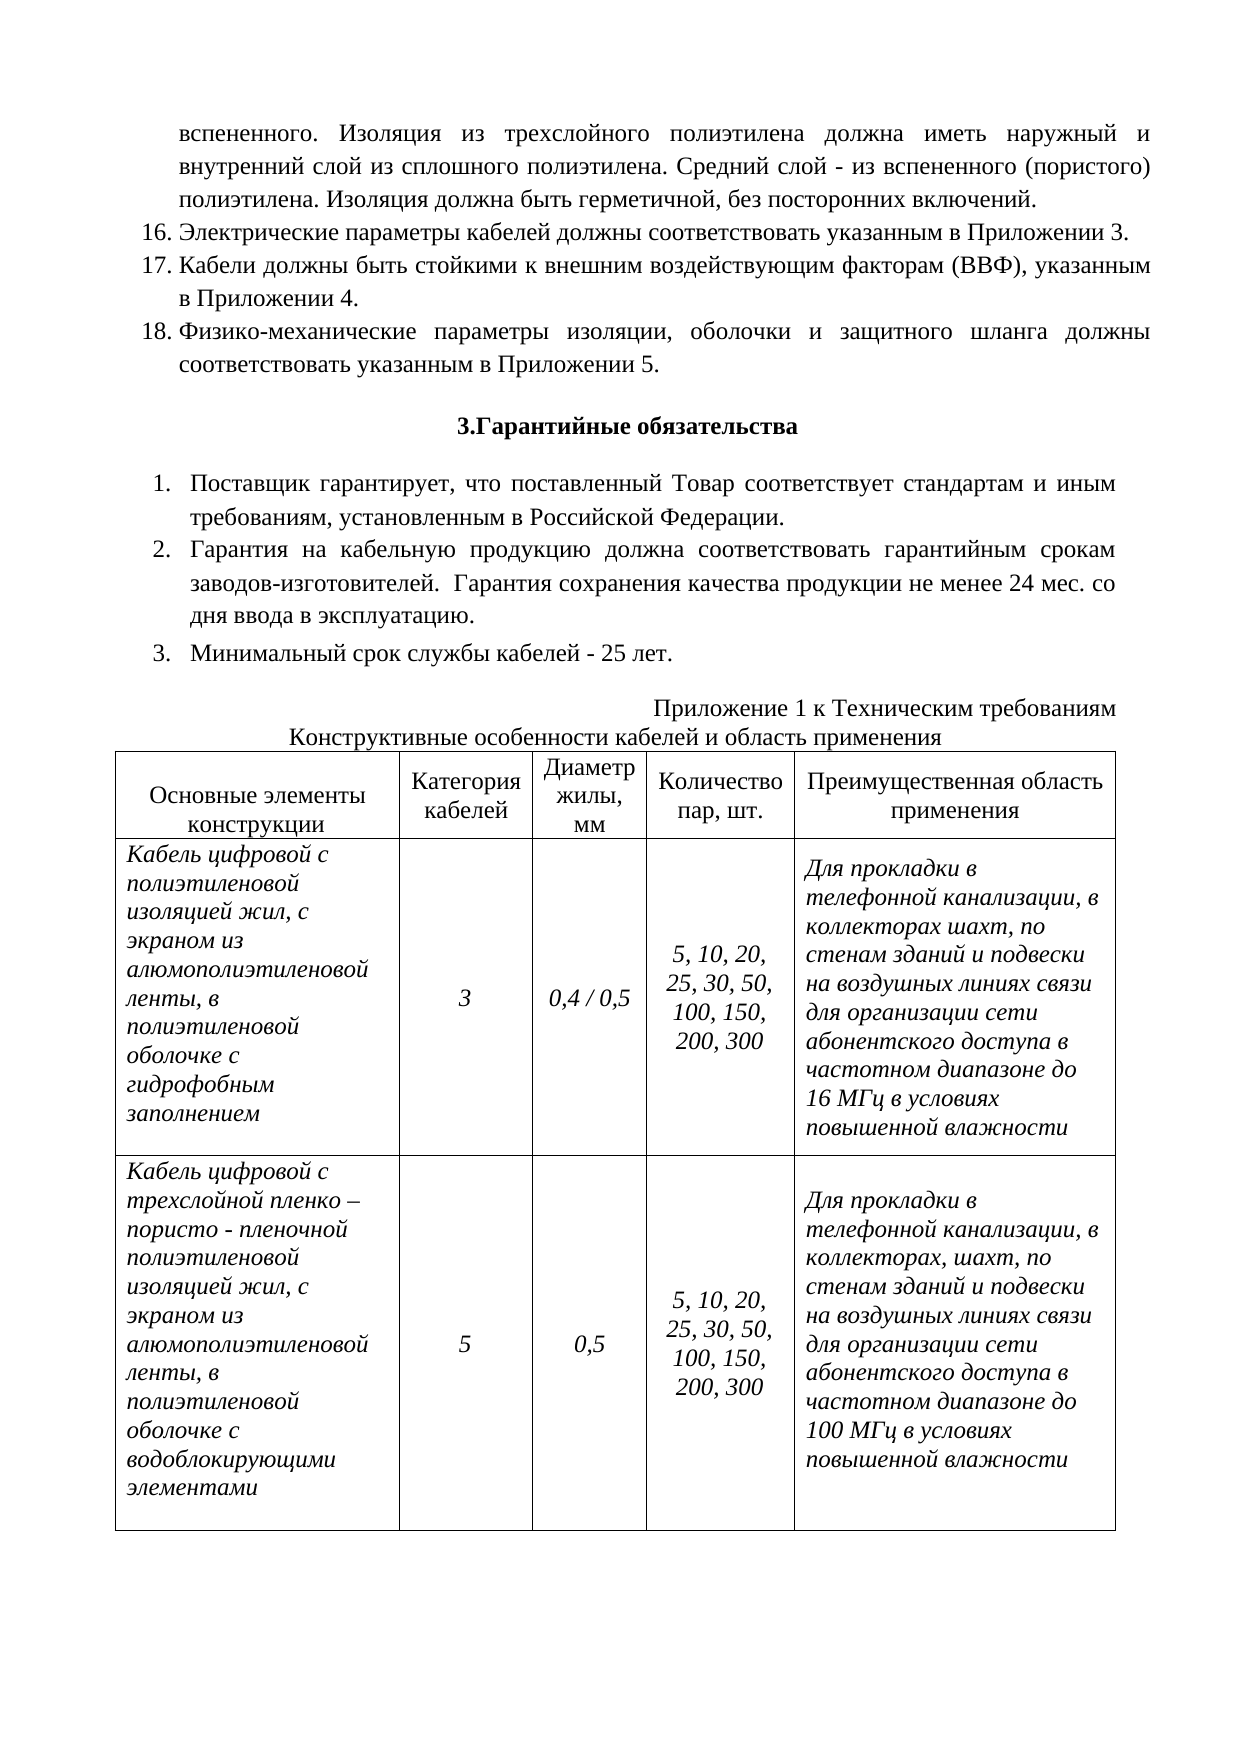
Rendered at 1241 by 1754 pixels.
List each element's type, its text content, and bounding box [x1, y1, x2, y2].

list Электрические параметры кабелей должны соответствовать указанным в Приложении 3. [141, 217, 1152, 246]
list Кабели должны быть стойкими к внешним воздействующим факторам (ВВФ), указанным в Приложении 4. [141, 250, 1152, 312]
text 3.Гарантийные обязательства [103, 411, 1152, 440]
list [141, 118, 1152, 213]
table_header Поставщик гарантирует, что поставленный Товар соответствует стандартам и иным требованиям, установленным в Российской Федерации. Гарантия на кабельную продукцию должна соответствовать гарантийным срокам заводов-изготовителей. Гарантия сохранения качества продукции не менее 24 мес. со дня ввода в эксплуатацию. Минимальный срок службы кабелей - 25 лет. Приложение 1 к Техническим требованиям Конструктивные особенности кабелей и область применения [104, 469, 1128, 1531]
list Физико-механические параметры изоляции, оболочки и защитного шланга должны соответствовать указанным в Приложении 5. [141, 316, 1152, 378]
